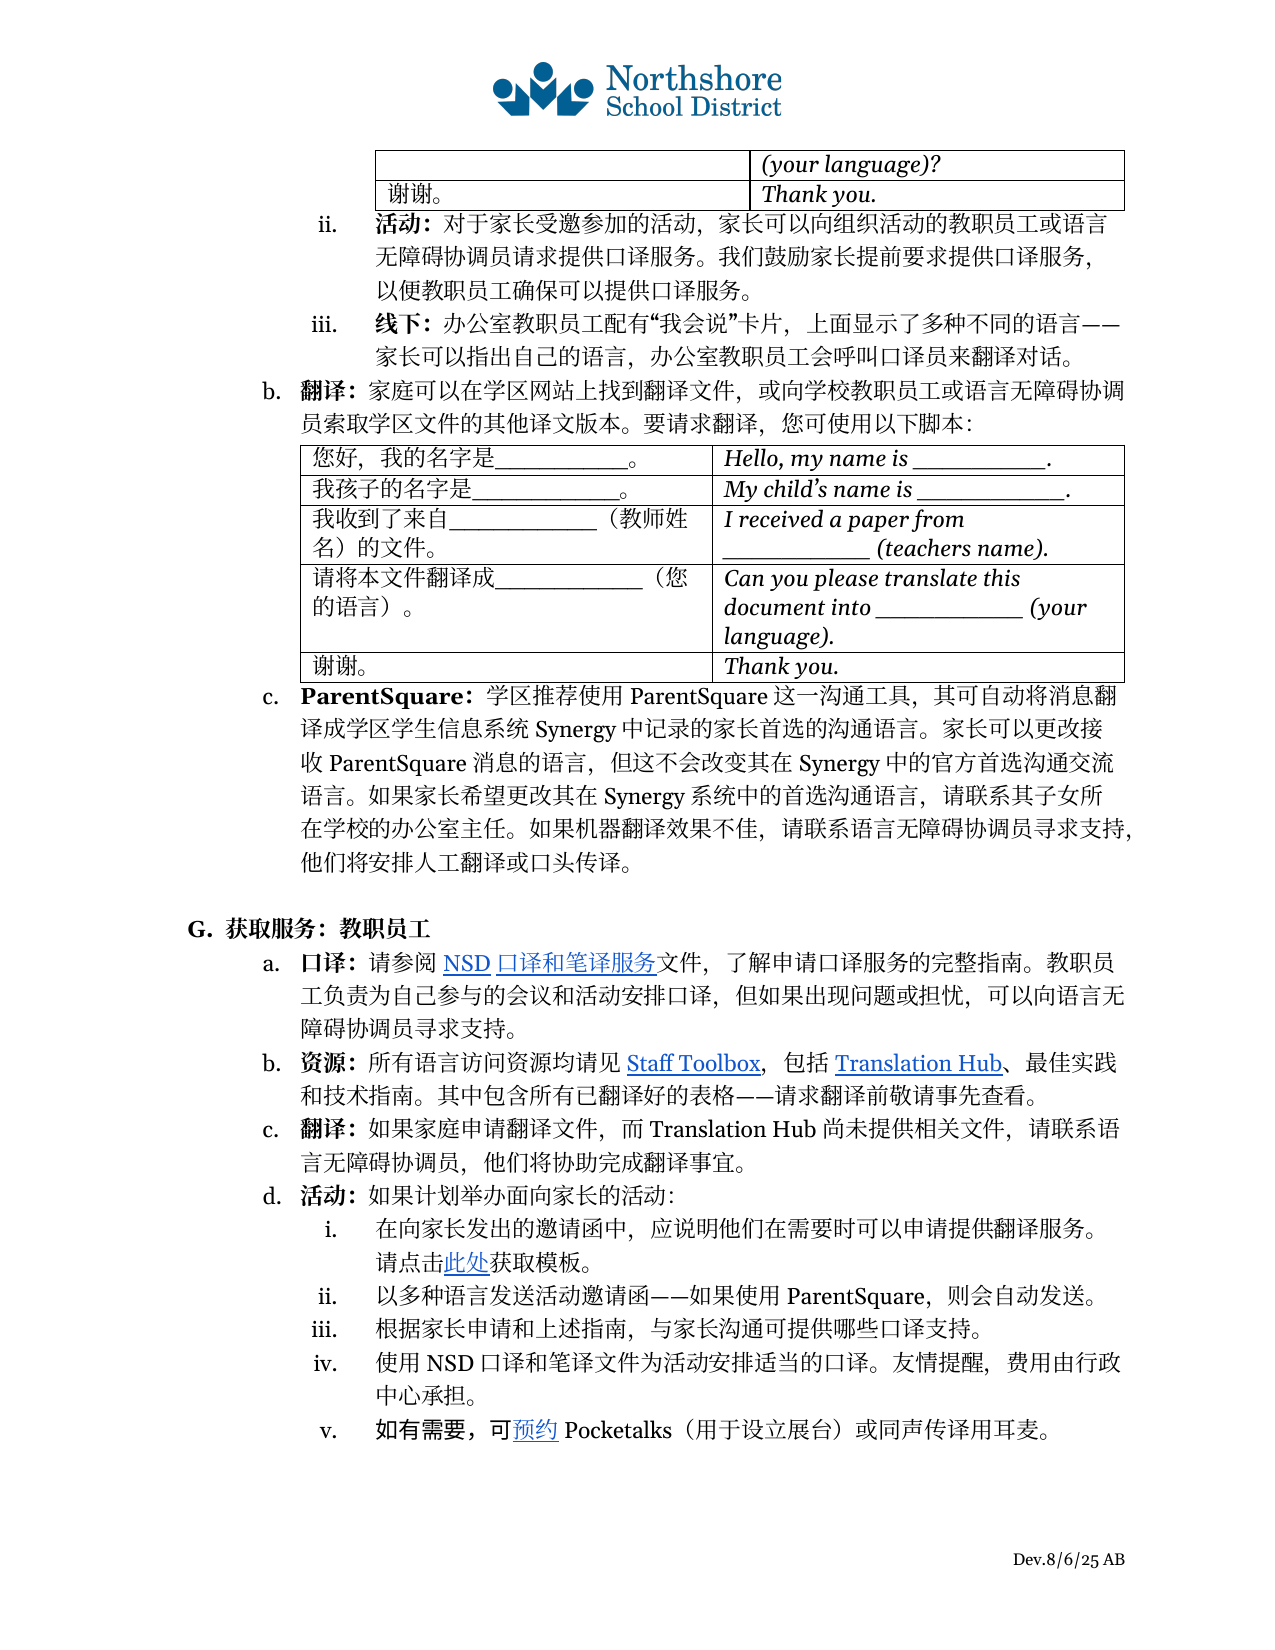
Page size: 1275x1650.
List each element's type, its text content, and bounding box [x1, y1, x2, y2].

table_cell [751, 151, 1124, 180]
table_cell Thank you. [751, 181, 1124, 210]
table_cell 请将本文件翻译成__________（您的语言）。 [301, 565, 712, 652]
table_cell Thank you. [713, 653, 1124, 682]
list 获取服务：教职员工 [187, 917, 1125, 946]
table_cell Can you please translate this document into __________ (your language). [713, 565, 1124, 652]
table_cell I received a paper from __________ (teachers name). [713, 506, 1124, 564]
table_cell 谢谢。 [301, 653, 712, 682]
list 活动：如果计划举办面向家长的活动： [262, 1183, 1125, 1212]
table_cell 我孩子的名字是__________。 [301, 476, 712, 505]
table_cell 谢谢。 [376, 181, 749, 210]
list 根据家长申请和上述指南，与家长沟通可提供哪些口译支持。 [337, 1317, 1125, 1346]
list 以多种语言发送活动邀请函——如果使用 ParentSquare，则会自动发送。 [337, 1283, 1125, 1312]
list 在向家长发出的邀请函中，应说明他们在需要时可以申请提供翻译服务。请点击此处获取模板。 [337, 1217, 1125, 1279]
list 线下：办公室教职员工配有“我会说”卡片，上面显示了多种不同的语言——家长可以指出自己的语言，办公室教职员工会呼叫口译员来翻译对话。 [337, 311, 1125, 374]
list ParentSquare：学区推荐使用 ParentSquare 这一沟通工具，其可自动将消息翻译成学区学生信息系统 Synergy 中记录的家长首选的沟通语言。家长可以更改接收 ParentSquare 消息的语言，但这不会改变其在 Synergy 中的官方首选沟通交流语言。如果家长希望更改其在 Synergy 系统中的首选沟通语言，请联系其子女所在学校的办公室主任。如果机器翻译效果不佳，请联系语言无障碍协调员寻求支持，他们将安排人工翻译或口头传译。 [262, 683, 1125, 879]
picture [493, 62, 782, 116]
table_cell 我收到了来自__________（教师姓名）的文件。 [301, 506, 712, 564]
table_cell My child’s name is __________. [713, 476, 1124, 505]
list 活动：对于家长受邀参加的活动，家长可以向组织活动的教职员工或语言无障碍协调员请求提供口译服务。我们鼓励家长提前要求提供口译服务，以便教职员工确保可以提供口译服务。 [337, 211, 1125, 307]
list 资源：所有语言访问资源均请见 Staff Toolbox，包括 Translation Hub、最佳实践和技术指南。其中包含所有已翻译好的表格——请求翻译前敬请事先查看。 [262, 1050, 1125, 1112]
list 使用 NSD 口译和笔译文件为活动安排适当的口译。友情提醒，费用由行政中心承担。 [337, 1350, 1125, 1412]
list 翻译：家庭可以在学区网站上找到翻译文件，或向学校教职员工或语言无障碍协调员索取学区文件的其他译文版本。要请求翻译，您可使用以下脚本： [262, 378, 1125, 440]
list 翻译：如果家庭申请翻译文件，而 Translation Hub 尚未提供相关文件，请联系语言无障碍协调员，他们将协助完成翻译事宜。 [262, 1117, 1125, 1179]
list 如有需要，可预约 Pocketalks（用于设立展台）或同声传译用耳麦。 [337, 1417, 1125, 1446]
list 口译：请参阅 NSD 口译和笔译服务文件，了解申请口译服务的完整指南。教职员工负责为自己参与的会议和活动安排口译，但如果出现问题或担忧，可以向语言无障碍协调员寻求支持。 [262, 950, 1125, 1046]
table_header 您好，我的名字是_________。 [301, 446, 712, 475]
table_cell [376, 151, 749, 180]
table_header Hello, my name is _________. [713, 446, 1124, 475]
